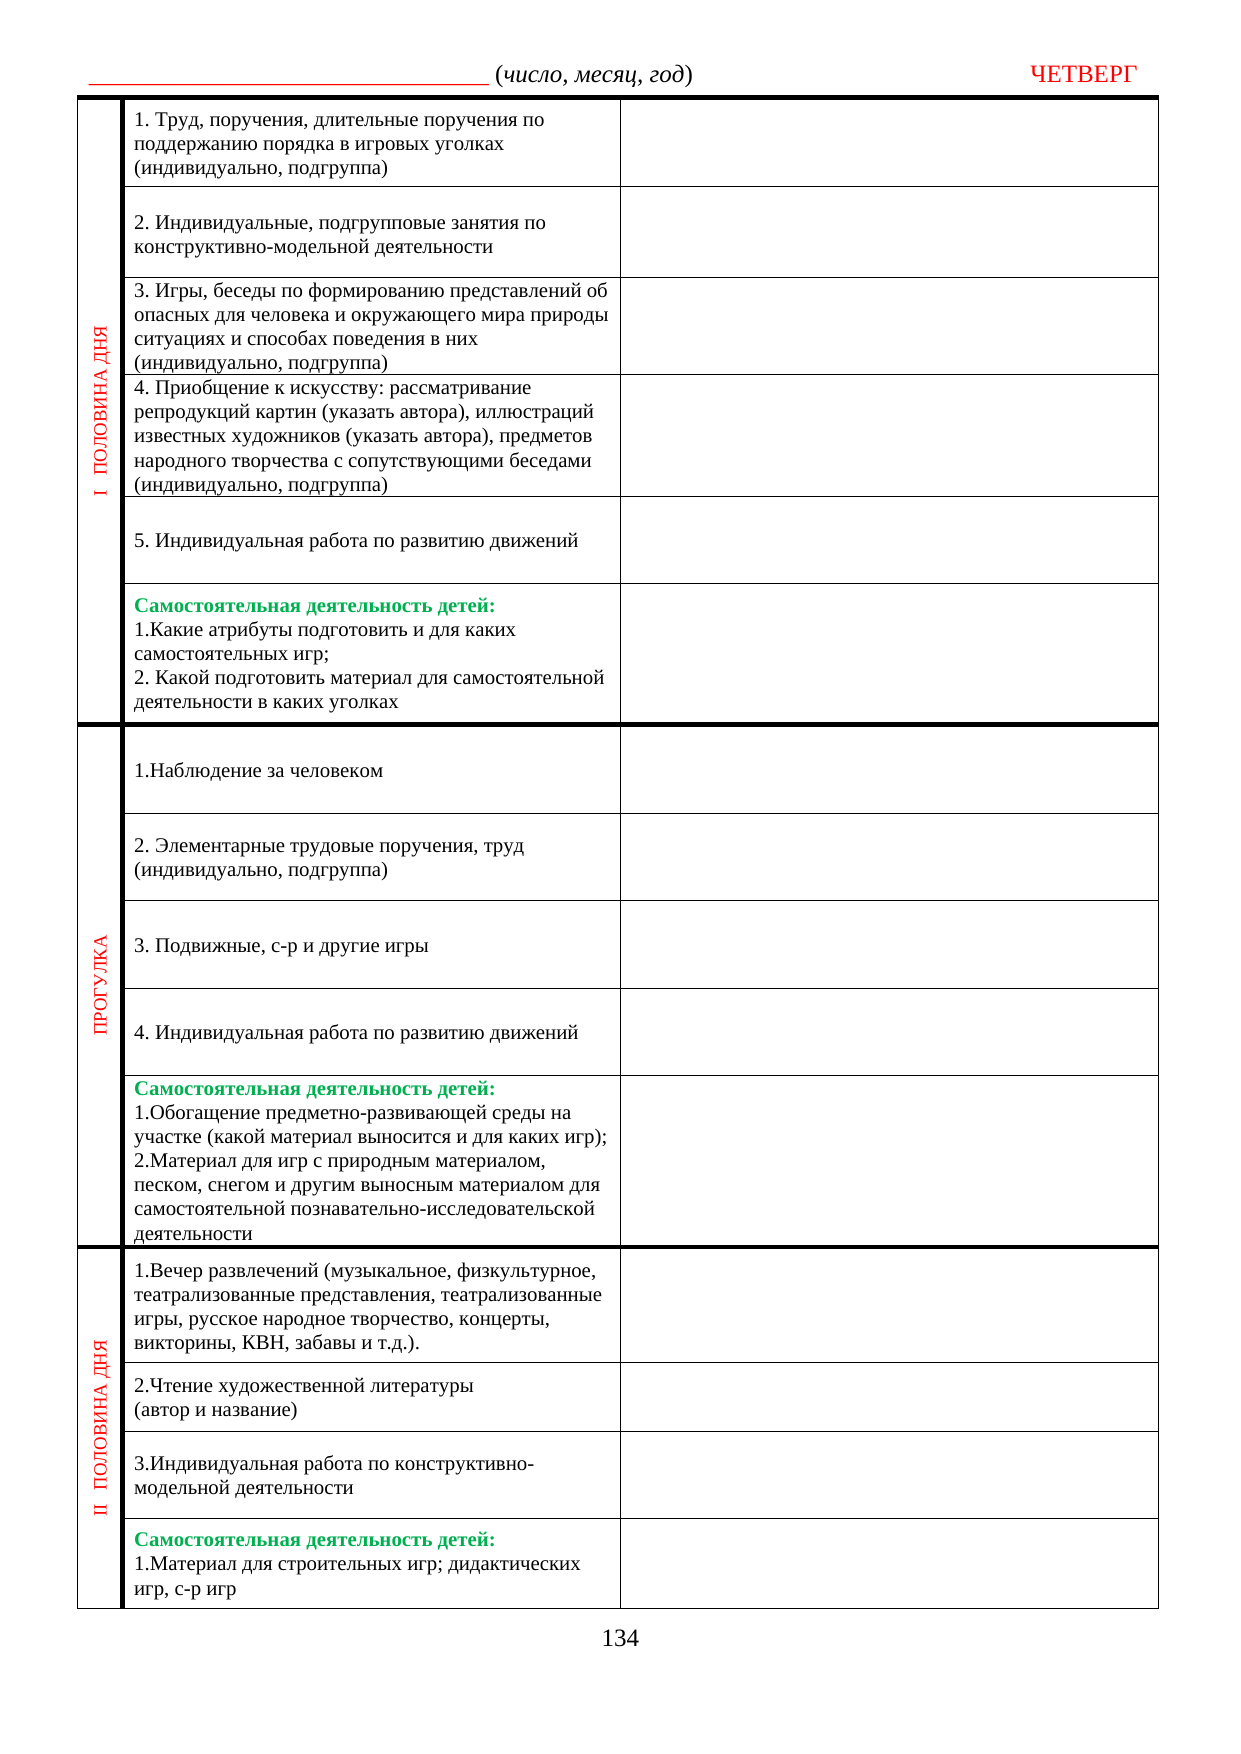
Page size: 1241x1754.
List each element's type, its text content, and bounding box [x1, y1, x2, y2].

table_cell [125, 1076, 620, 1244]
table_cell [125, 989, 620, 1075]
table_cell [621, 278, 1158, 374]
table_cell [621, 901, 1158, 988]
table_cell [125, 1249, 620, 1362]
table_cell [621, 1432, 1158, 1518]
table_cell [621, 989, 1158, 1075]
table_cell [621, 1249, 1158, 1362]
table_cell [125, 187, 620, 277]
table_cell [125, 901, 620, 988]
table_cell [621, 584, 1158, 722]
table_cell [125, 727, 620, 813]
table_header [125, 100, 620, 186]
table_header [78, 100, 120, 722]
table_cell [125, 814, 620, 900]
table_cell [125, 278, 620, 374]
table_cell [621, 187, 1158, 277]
text ________________________________ (число, месяц, год) ЧЕТВЕРГ [89, 59, 1152, 88]
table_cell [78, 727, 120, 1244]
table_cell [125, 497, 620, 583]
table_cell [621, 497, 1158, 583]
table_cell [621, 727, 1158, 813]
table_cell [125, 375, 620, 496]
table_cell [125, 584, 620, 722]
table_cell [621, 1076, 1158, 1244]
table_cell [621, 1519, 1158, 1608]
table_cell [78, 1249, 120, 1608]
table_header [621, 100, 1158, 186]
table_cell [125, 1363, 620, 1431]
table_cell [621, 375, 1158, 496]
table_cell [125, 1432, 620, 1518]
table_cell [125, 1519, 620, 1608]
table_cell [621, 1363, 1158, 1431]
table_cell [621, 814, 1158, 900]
